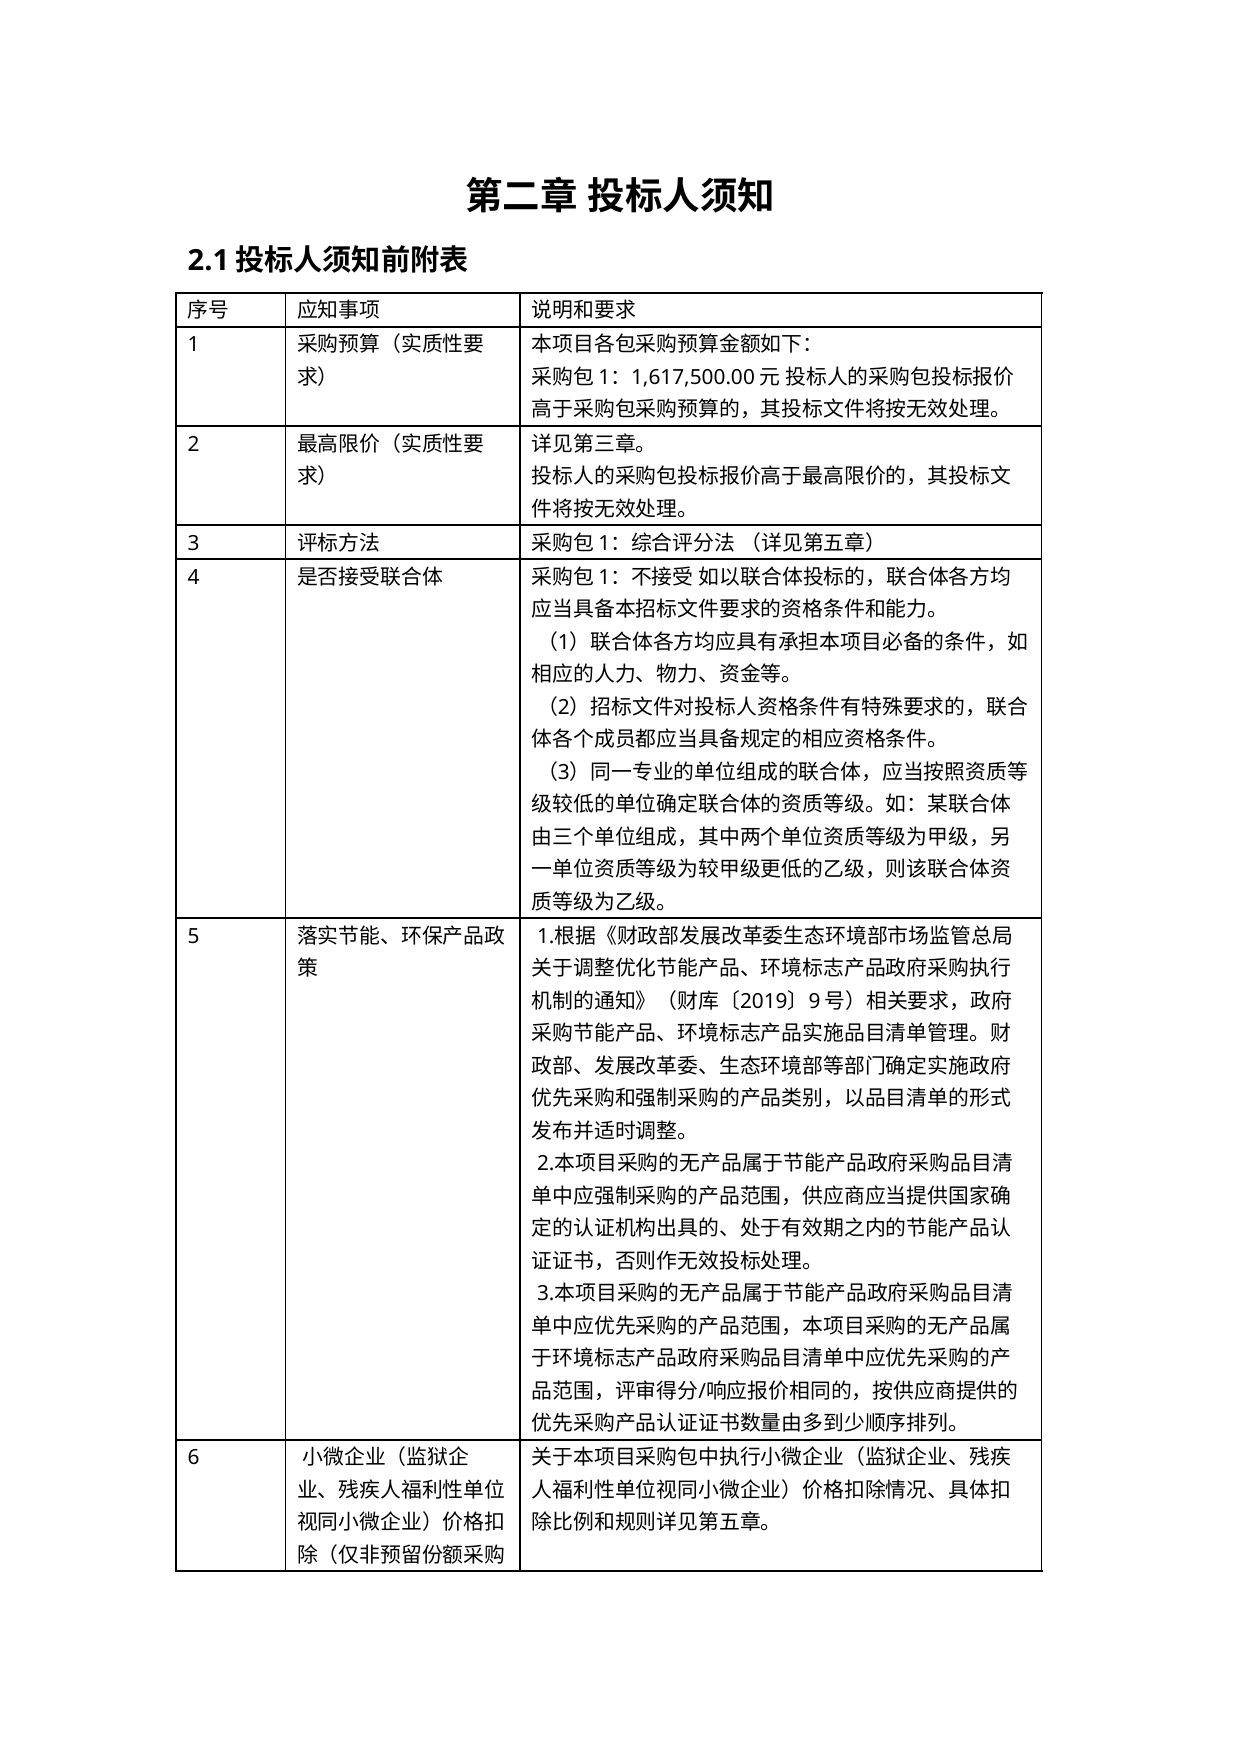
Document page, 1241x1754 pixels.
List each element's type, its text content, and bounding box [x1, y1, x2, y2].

table_cell 详见第三章。 投标人的采购包投标报价高于最高限价的，其投标文件将按无效处理。 [521, 427, 1041, 524]
table_cell 5 [177, 919, 285, 1439]
table_cell 1 [177, 328, 285, 425]
table_header 应知事项 [286, 294, 519, 326]
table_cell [286, 1441, 519, 1570]
table_cell 2 [177, 427, 285, 524]
table_cell 采购包1：不接受 如以联合体投标的，联合体各方均应当具备本招标文件要求的资格条件和能力。 （1）联合体各方均应具有承担本项目必备的条件，如相应的人力、物力、资金等。 （2）招标文件对投标人资格条件有特殊要求的，联合体各个成员都应当具备规定的相应资格条件。 （3）同一专业的单位组成的联合体，应当按照资质等级较低的单位确定联合体的资质等级。如：某联合体由三个单位组成，其中两个单位资质等级为甲级，另一单位资质等级为较甲级更低的乙级，则该联合体资质等级为乙级。 [521, 560, 1041, 917]
table_cell 评标方法 [286, 526, 519, 558]
table_cell 1.根据《财政部发展改革委生态环境部市场监管总局关于调整优化节能产品、环境标志产品政府采购执行机制的通知》（财库〔2019〕9号）相关要求，政府采购节能产品、环境标志产品实施品目清单管理。财政部、发展改革委、生态环境部等部门确定实施政府优先采购和强制采购的产品类别，以品目清单的形式发布并适时调整。 2.本项目采购的无产品属于节能产品政府采购品目清单中应强制采购的产品范围，供应商应当提供国家确定的认证机构出具的、处于有效期之内的节能产品认证证书，否则作无效投标处理。 3.本项目采购的无产品属于节能产品政府采购品目清单中应优先采购的产品范围，本项目采购的无产品属于环境标志产品政府采购品目清单中应优先采购的产品范围，评审得分/响应报价相同的，按供应商提供的优先采购产品认证证书数量由多到少顺序排列。 [521, 919, 1041, 1439]
table_cell 采购预算（实质性要求） [286, 328, 519, 425]
table_cell 最高限价（实质性要求） [286, 427, 519, 524]
table_cell 本项目各包采购预算金额如下： 采购包1：1,617,500.00元 投标人的采购包投标报价高于采购包采购预算的，其投标文件将按无效处理。 [521, 328, 1041, 425]
table_cell 落实节能、环保产品政策 [286, 919, 519, 1439]
table_cell 采购包1：综合评分法 （详见第五章） [521, 526, 1041, 558]
text 2.1投标人须知前附表 [187, 227, 1053, 292]
table_cell 3 [177, 526, 285, 558]
text 第二章 投标人须知 [187, 162, 1053, 227]
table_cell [521, 1441, 1041, 1570]
table_header 序号 [177, 294, 285, 326]
table_header 说明和要求 [521, 294, 1041, 326]
table_cell 是否接受联合体 [286, 560, 519, 917]
table_cell 6 [177, 1441, 285, 1570]
table_cell 4 [177, 560, 285, 917]
